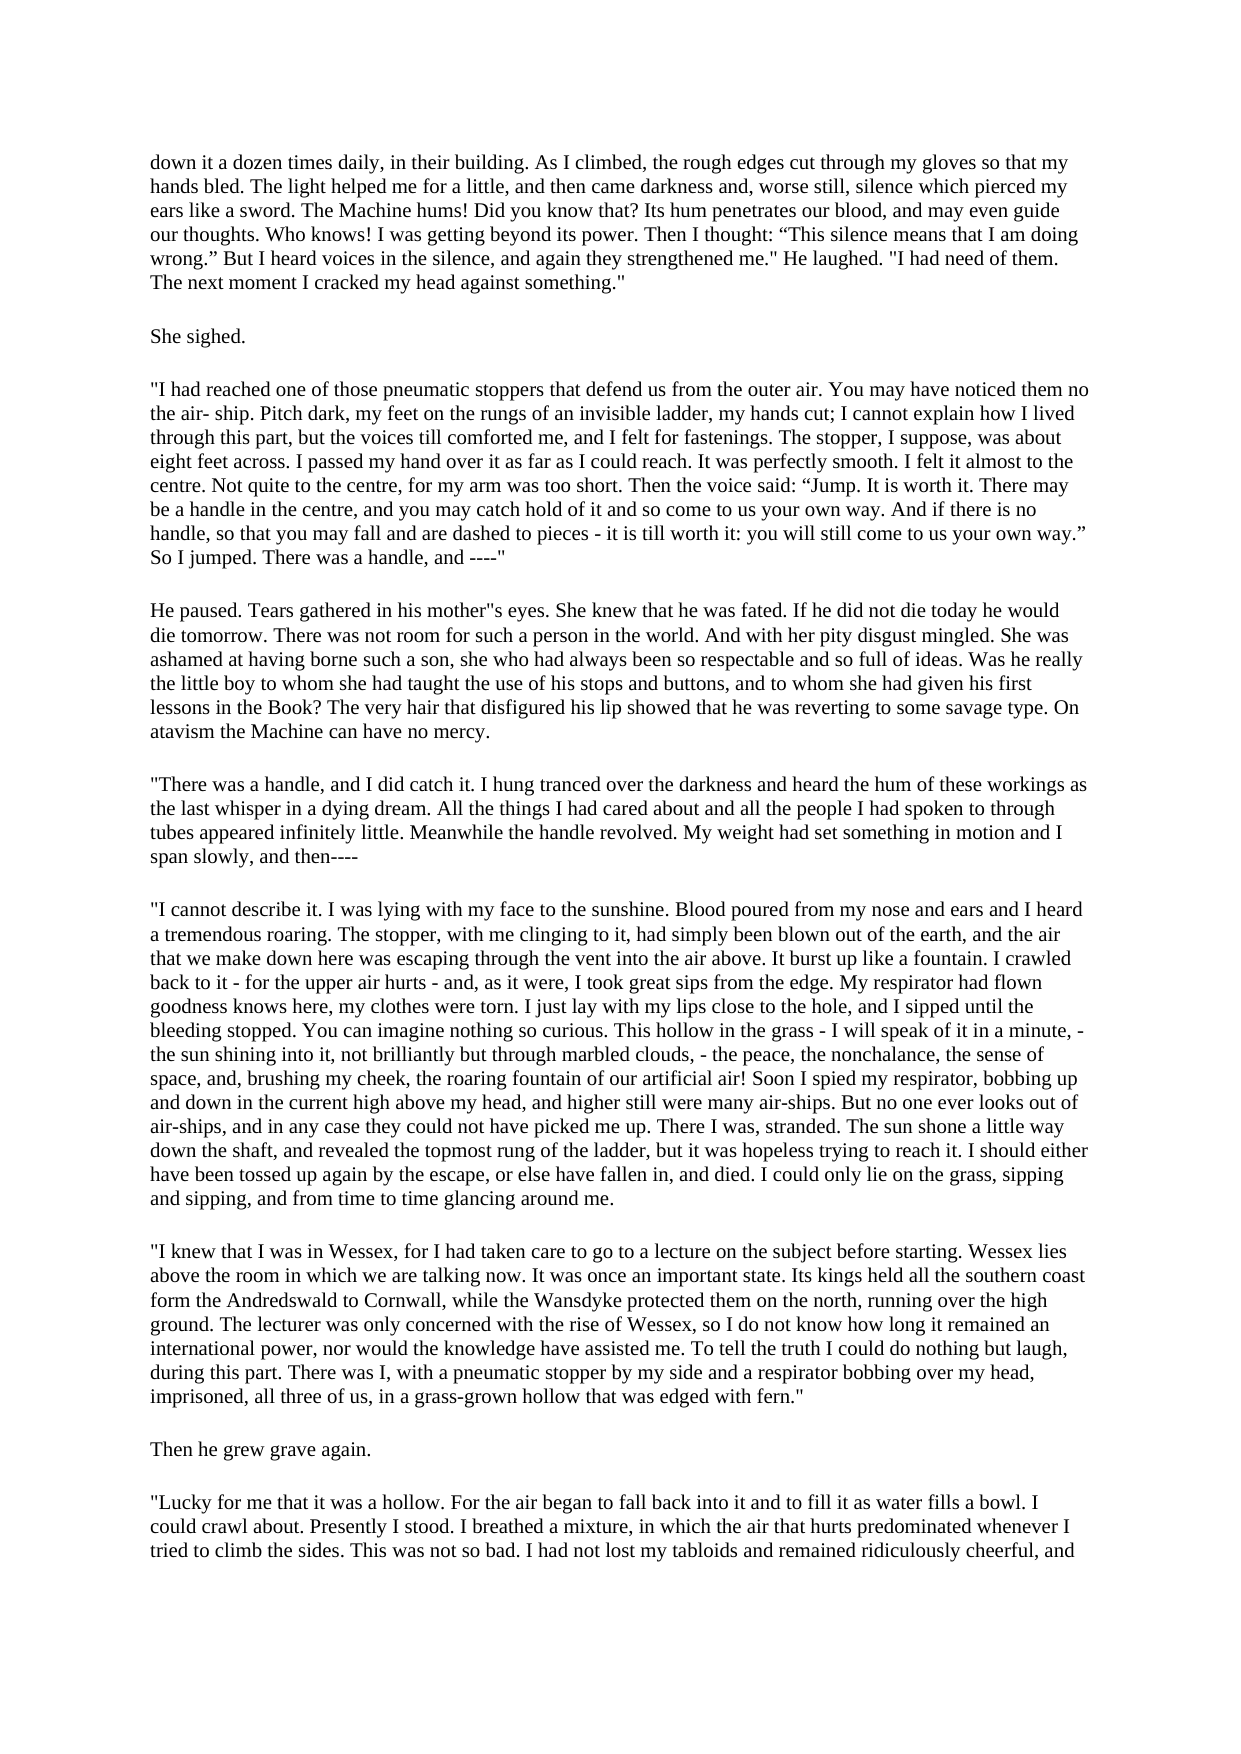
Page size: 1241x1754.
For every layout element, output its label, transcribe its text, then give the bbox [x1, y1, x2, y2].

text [150, 1490, 1090, 1562]
text He paused. Tears gathered in his mother"s eyes. She knew that he was fated. If he did not die today he would die tomorrow. There was not room for such a person in the world. And with her pity disgust mingled. She was ashamed at having borne such a son, she who had always been so respectable and so full of ideas. Was he really the little boy to whom she had taught the use of his stops and buttons, and to whom she had given his first lessons in the Book? The very hair that disfigured his lip showed that he was reverting to some savage type. On atavism the Machine can have no mercy. [150, 598, 1090, 743]
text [150, 150, 1090, 294]
text Then he grew grave again. [150, 1437, 1090, 1461]
text She sighed. [150, 323, 1090, 348]
text "There was a handle, and I did catch it. I hung tranced over the darkness and heard the hum of these workings as the last whisper in a dying dream. All the things I had cared about and all the people I had spoken to through tubes appeared infinitely little. Meanwhile the handle revolved. My weight had set something in motion and I span slowly, and then---- [150, 772, 1090, 868]
text "I knew that I was in Wessex, for I had taken care to go to a lecture on the subject before starting. Wessex lies above the room in which we are talking now. It was once an important state. Its kings held all the southern coast form the Andredswald to Cornwall, while the Wansdyke protected them on the north, running over the high ground. The lecturer was only concerned with the rise of Wessex, so I do not know how long it remained an international power, nor would the knowledge have assisted me. To tell the truth I could do nothing but laugh, during this part. There was I, with a pneumatic stopper by my side and a respirator bobbing over my head, imprisoned, all three of us, in a grass-grown hollow that was edged with fern." [150, 1239, 1090, 1408]
text "I had reached one of those pneumatic stoppers that defend us from the outer air. You may have noticed them no the air- ship. Pitch dark, my feet on the rungs of an invisible ladder, my hands cut; I cannot explain how I lived through this part, but the voices till comforted me, and I felt for fastenings. The stopper, I suppose, was about eight feet across. I passed my hand over it as far as I could reach. It was perfectly smooth. I felt it almost to the centre. Not quite to the centre, for my arm was too short. Then the voice said: “Jump. It is worth it. There may be a handle in the centre, and you may catch hold of it and so come to us your own way. And if there is no handle, so that you may fall and are dashed to pieces - it is till worth it: you will still come to us your own way.” So I jumped. There was a handle, and ----" [150, 377, 1090, 569]
text "I cannot describe it. I was lying with my face to the sunshine. Blood poured from my nose and ears and I heard a tremendous roaring. The stopper, with me clinging to it, had simply been blown out of the earth, and the air that we make down here was escaping through the vent into the air above. It burst up like a fountain. I crawled back to it - for the upper air hurts - and, as it were, I took great sips from the edge. My respirator had flown goodness knows here, my clothes were torn. I just lay with my lips close to the hole, and I sipped until the bleeding stopped. You can imagine nothing so curious. This hollow in the grass - I will speak of it in a minute, - the sun shining into it, not brilliantly but through marbled clouds, - the peace, the nonchalance, the sense of space, and, brushing my cheek, the roaring fountain of our artificial air! Soon I spied my respirator, bobbing up and down in the current high above my head, and higher still were many air-ships. But no one ever looks out of air-ships, and in any case they could not have picked me up. There I was, stranded. The sun shone a little way down the shaft, and revealed the topmost rung of the ladder, but it was hopeless trying to reach it. I should either have been tossed up again by the escape, or else have fallen in, and died. I could only lie on the grass, sipping and sipping, and from time to time glancing around me. [150, 897, 1090, 1210]
